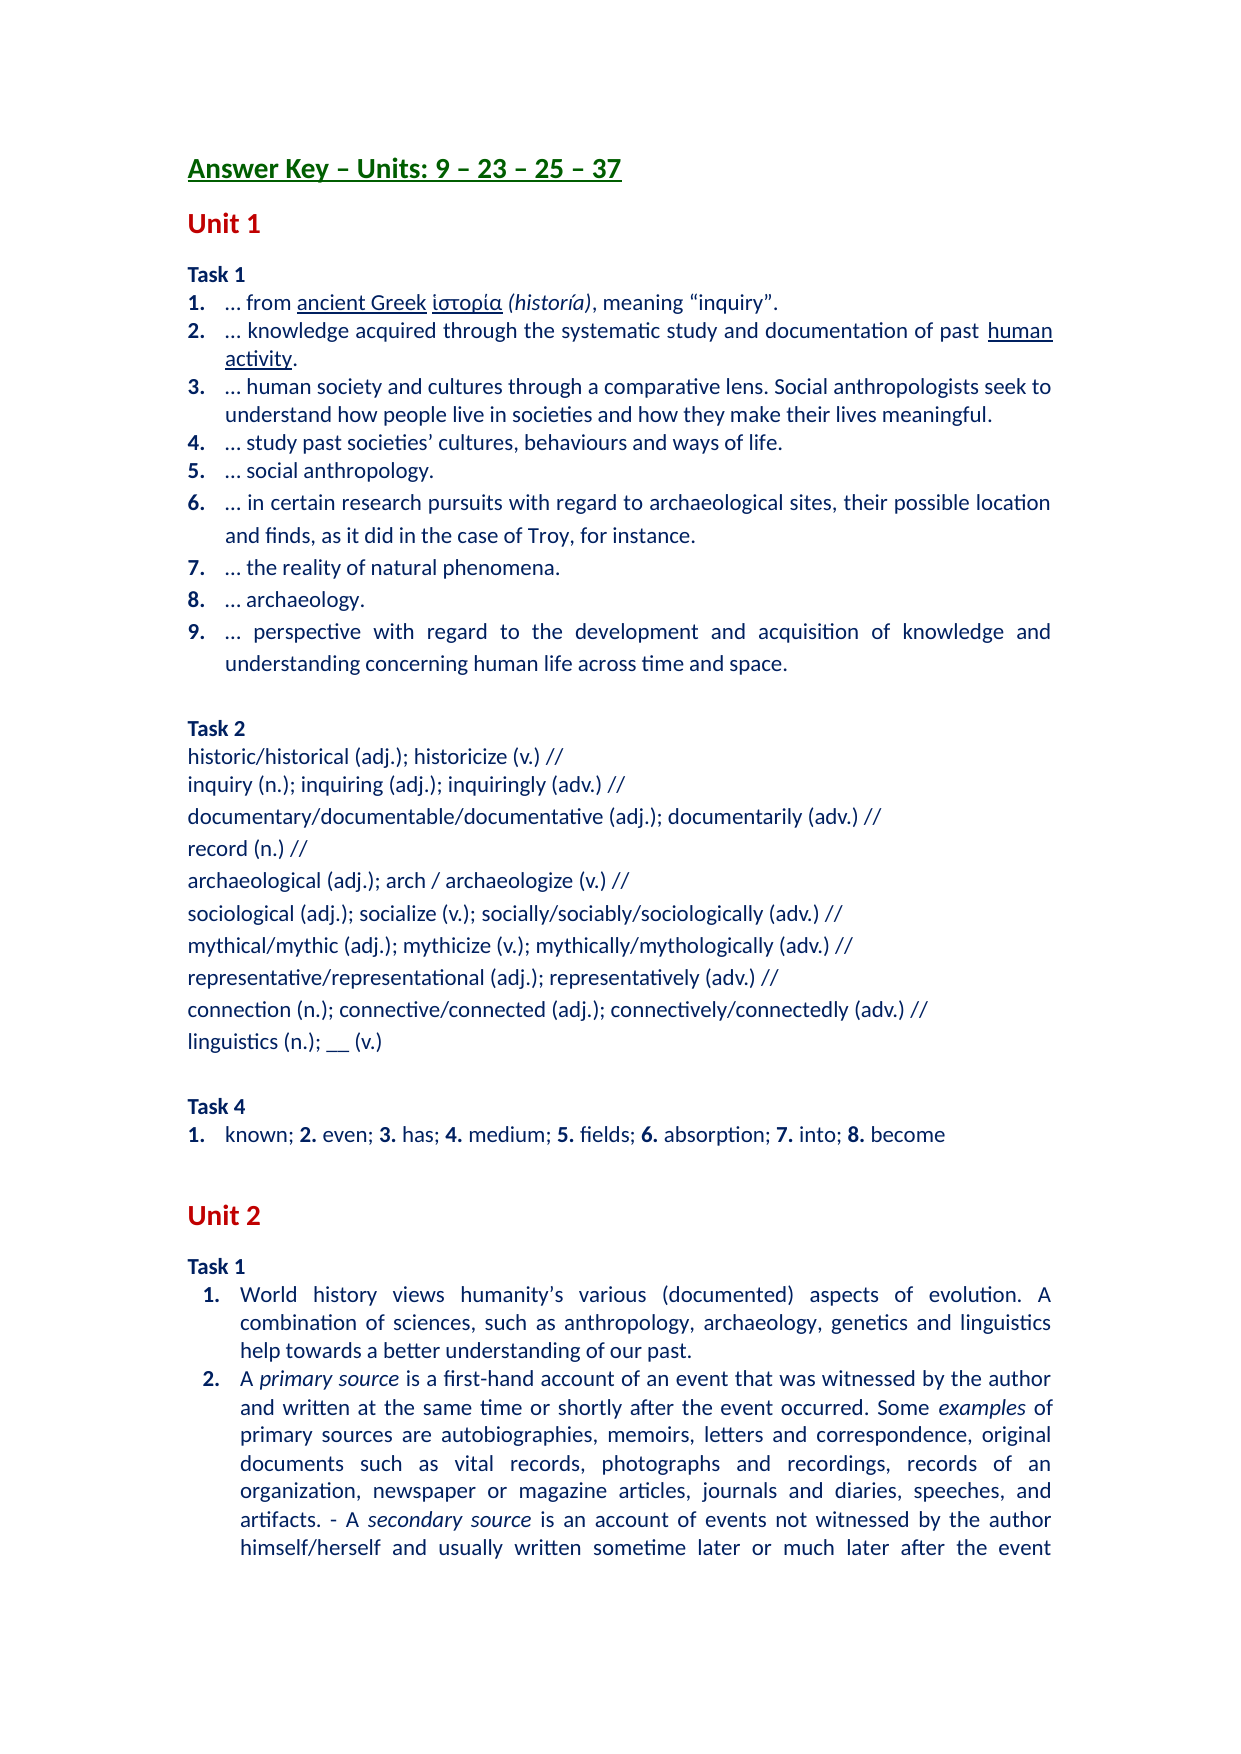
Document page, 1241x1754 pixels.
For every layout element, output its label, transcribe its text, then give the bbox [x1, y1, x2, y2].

text linguistics (n.); __ (v.) [187, 1027, 1053, 1055]
text documentary/documentable/documentative (adj.); documentarily (adv.) // [187, 802, 1053, 830]
text Task 1 [187, 1252, 1053, 1281]
list World history views humanity’s various (documented) aspects of evolution. A combination of sciences, such as anthropology, archaeology, genetics and linguistics help towards a better understanding of our past. [202, 1281, 1053, 1364]
text historic/historical (adj.); historicize (v.) // [187, 742, 1053, 770]
text connection (n.); connective/connected (adj.); connectively/connectedly (adv.) // [187, 995, 1053, 1023]
list … social anthropology. [187, 456, 1053, 484]
text inquiry (n.); inquiring (adj.); inquiringly (adv.) // [187, 770, 1053, 798]
list … perspective with regard to the development and acquisition of knowledge and understanding concerning human life across time and space. [187, 617, 1053, 677]
text Task 2 [187, 714, 1053, 742]
list … archaeology. [187, 585, 1053, 613]
list … study past societies’ cultures, behaviours and ways of life. [187, 428, 1053, 456]
text Unit 2 [187, 1197, 1053, 1233]
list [202, 1364, 1053, 1561]
text sociological (adj.); socialize (v.); socially/sociably/sociologically (adv.) // [187, 899, 1053, 927]
list … knowledge acquired through the systematic study and documentation of past human activity. [187, 316, 1053, 372]
text Answer Key – Units: 9 – 23 – 25 – 37 [187, 150, 1053, 186]
list … from ancient Greek ἱστορία (historía), meaning “inquiry”. [187, 288, 1053, 316]
list … human society and cultures through a comparative lens. Social anthropologists seek to understand how people live in societies and how they make their lives meaningful. [187, 372, 1053, 428]
text Unit 1 [187, 205, 1053, 241]
text representative/representational (adj.); representatively (adv.) // [187, 963, 1053, 991]
text mythical/mythic (adj.); mythicize (v.); mythically/mythologically (adv.) // [187, 931, 1053, 959]
list … in certain research pursuits with regard to archaeological sites, their possible location and finds, as it did in the case of Troy, for instance. [187, 488, 1053, 549]
text record (n.) // [187, 834, 1053, 862]
list known; 2. even; 3. has; 4. medium; 5. fields; 6. absorption; 7. into; 8. become [187, 1120, 1053, 1148]
text Task 1 [187, 260, 1053, 288]
text Task 4 [187, 1092, 1053, 1120]
text archaeological (adj.); arch / archaeologize (v.) // [187, 866, 1053, 894]
list … the reality of natural phenomena. [187, 553, 1053, 581]
